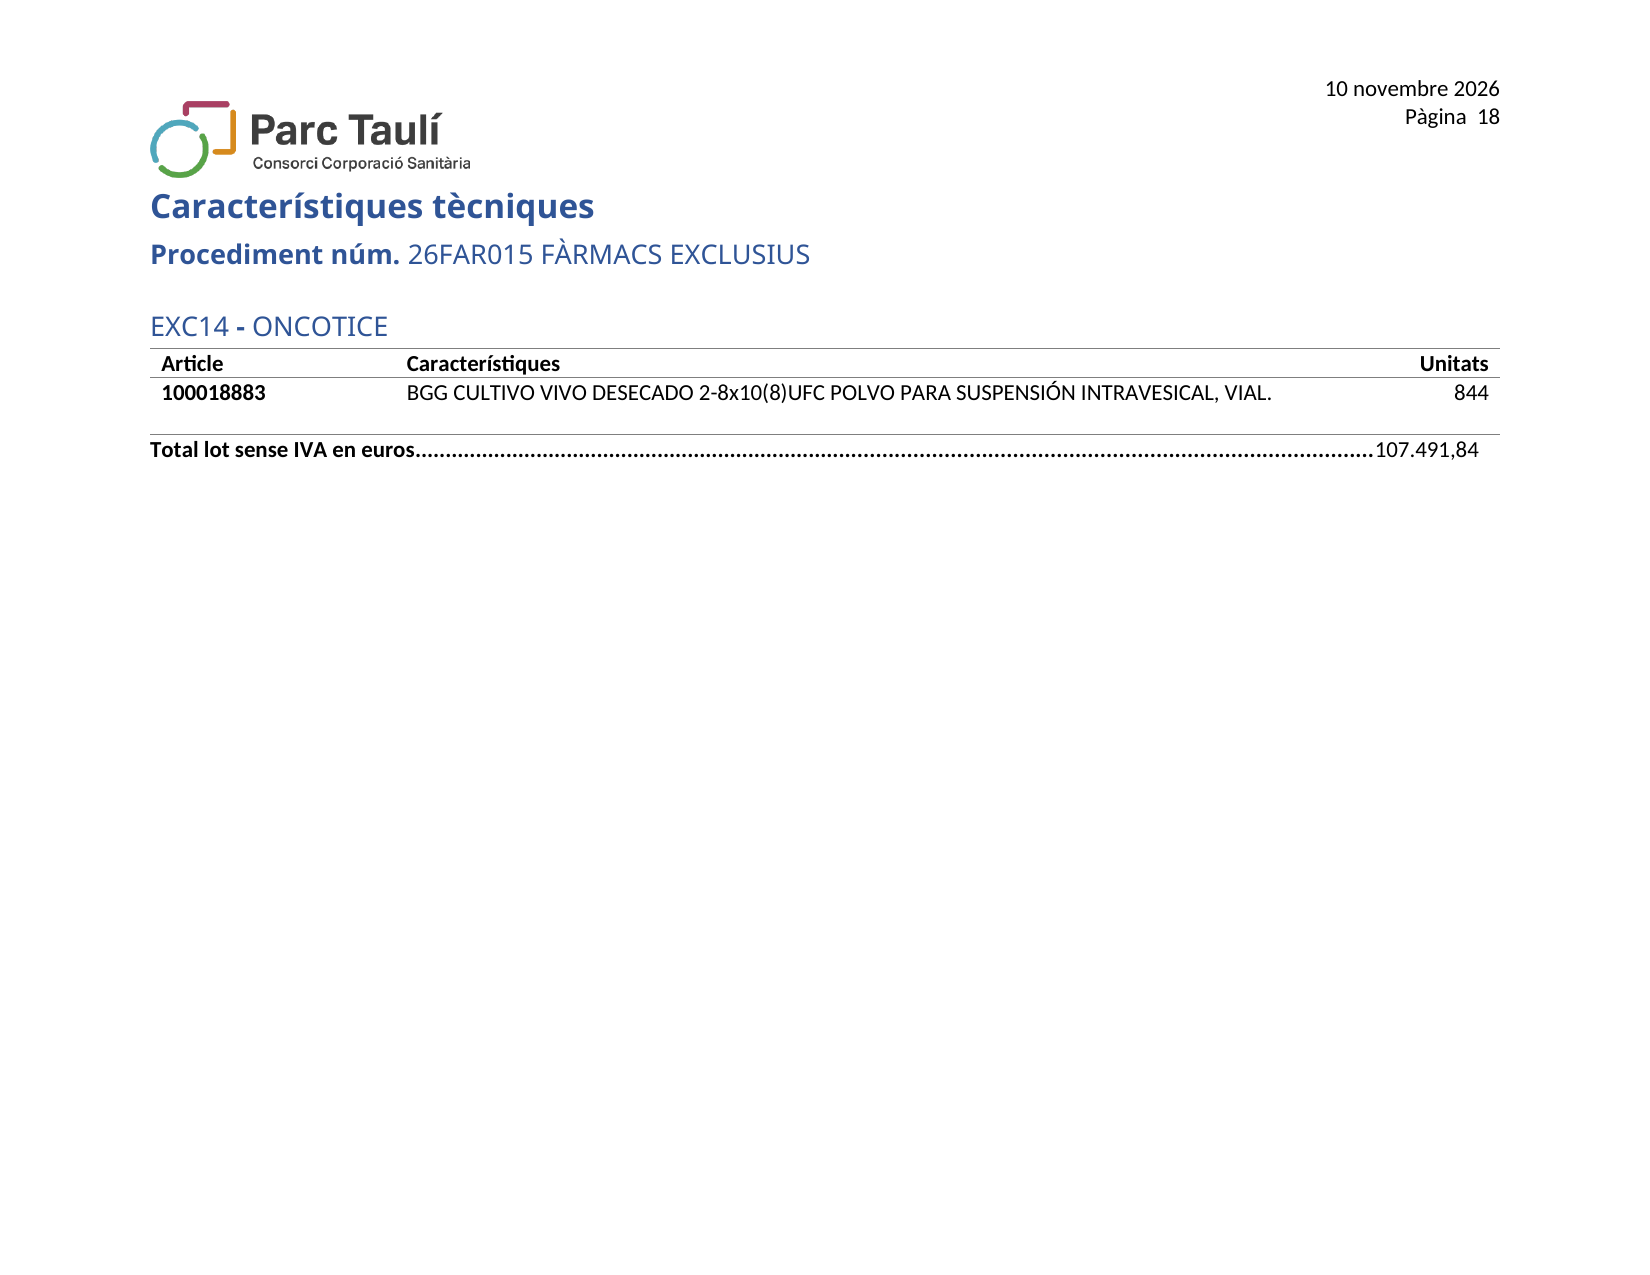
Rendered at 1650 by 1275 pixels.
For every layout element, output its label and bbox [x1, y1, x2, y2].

picture [150, 101, 470, 178]
